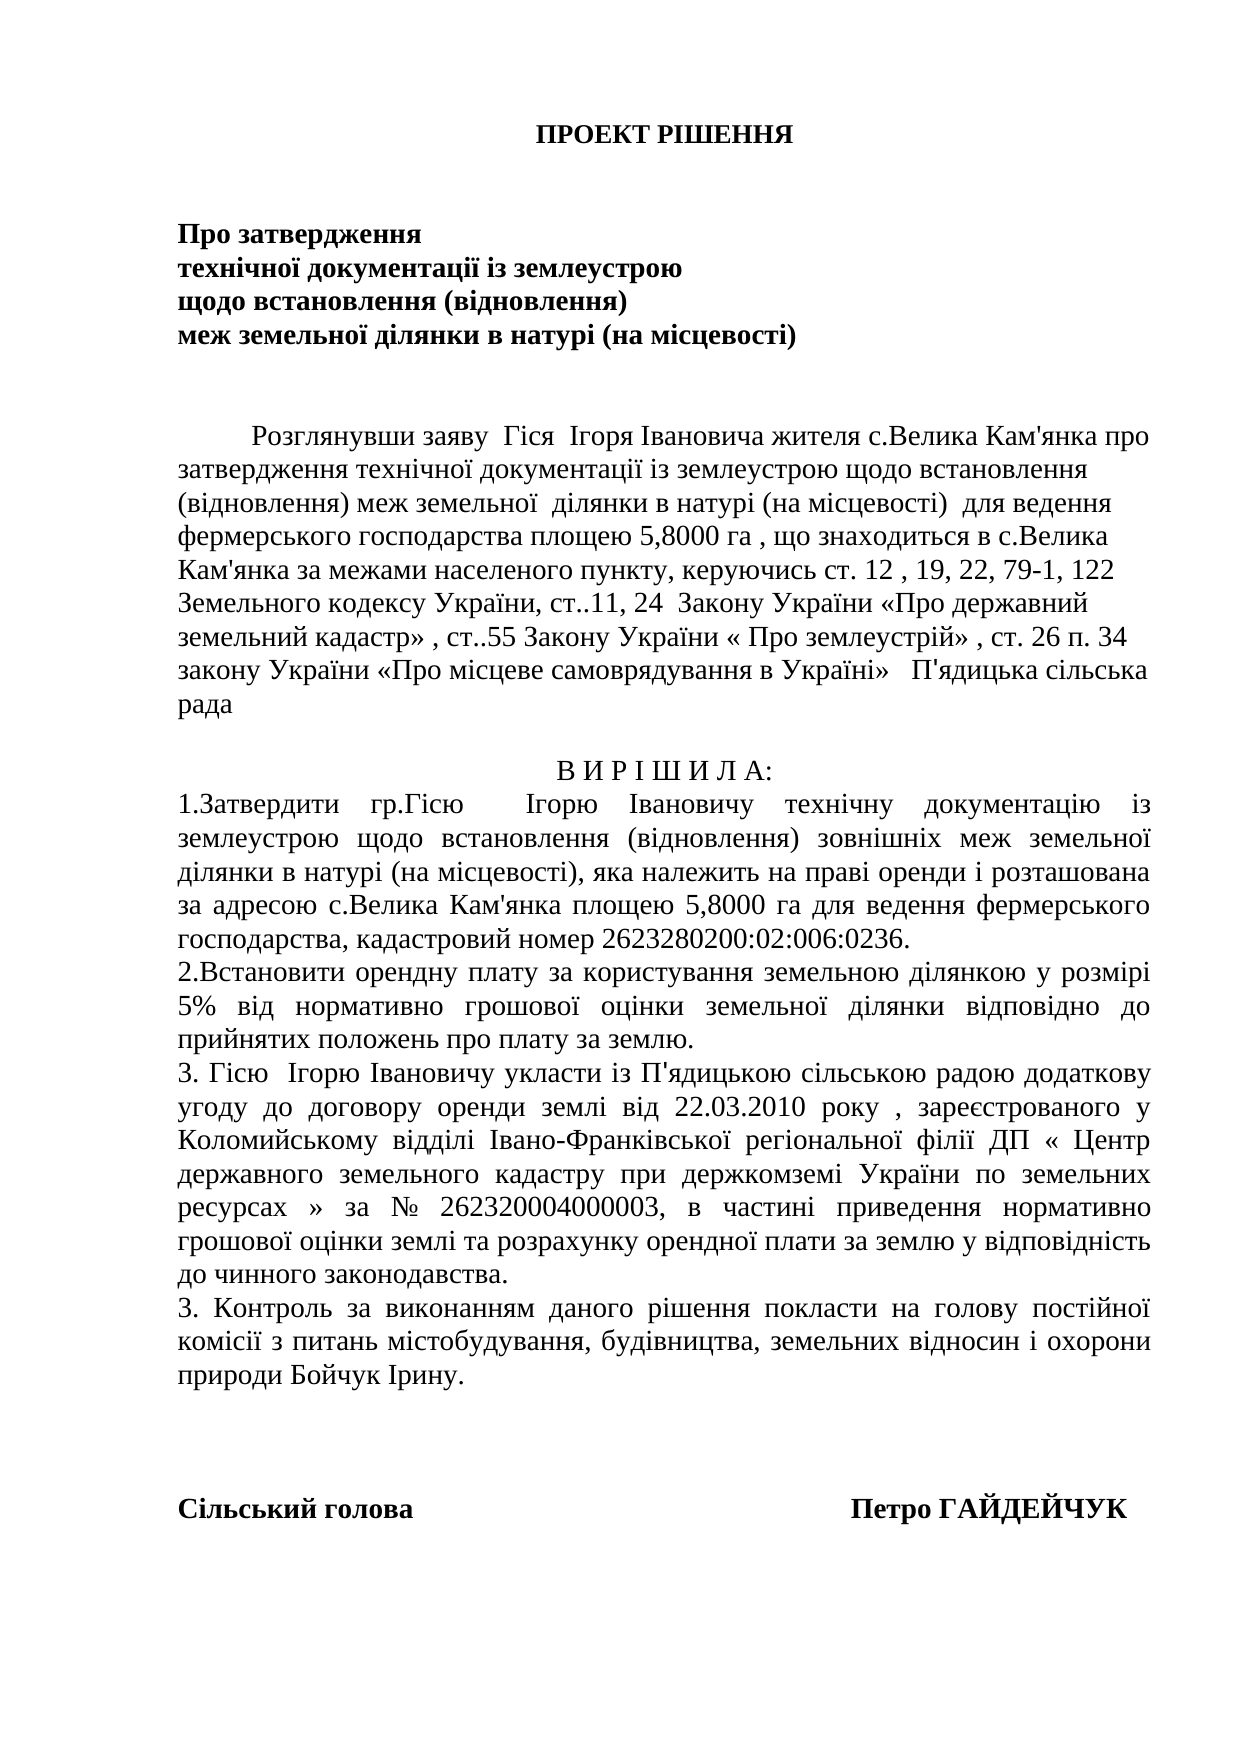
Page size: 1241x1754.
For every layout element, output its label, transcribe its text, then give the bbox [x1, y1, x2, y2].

text Розглянувши заяву Гіся Ігоря Івановича жителя с.Велика Кам'янка про затвердження технічної документації із землеустрою щодо встановлення (відновлення) меж земельної ділянки в натурі (на місцевості) для ведення фермерського господарства площею 5,8000 га , що знаходиться в с.Велика Кам'янка за межами населеного пункту, керуючись ст. 12 , 19, 22, 79-1, 122 Земельного кодексу України, ст..11, 24 Закону України «Про державний земельний кадастр» , ст..55 Закону України « Про землеустрій» , ст. 26 п. 34 закону України «Про місцеве самоврядування в Україні» П'ядицька сільська рада [177, 418, 1152, 719]
text Сільський голова Петро ГАЙДЕЙЧУК [177, 1491, 1152, 1525]
text В И Р І Ш И Л А: [177, 753, 1152, 787]
text 2.Встановити орендну плату за користування земельною ділянкою у розмірі 5% від нормативно грошової оцінки земельної ділянки відповідно до прийнятих положень про плату за землю. [177, 954, 1152, 1055]
text 3. Гісю Ігорю Івановичу укласти із П'ядицькою сільською радою додаткову угоду до договору оренди землі від 22.03.2010 року , зареєстрованого у Коломийському відділі Івано-Франківської регіональної філії ДП « Центр державного земельного кадастру при держкомземі України по земельних ресурсах » за № 262320004000003, в частині приведення нормативно грошової оцінки землі та розрахунку орендної плати за землю у відповідність до чинного законодавства. [177, 1055, 1152, 1290]
text технічної документації із землеустрою [177, 250, 1152, 283]
text ПРОЕКТ РІШЕННЯ [177, 118, 1152, 149]
text меж земельної ділянки в натурі (на місцевості) [177, 317, 1152, 351]
text 3. Контроль за виконанням даного рішення покласти на голову постійної комісії з питань містобудування, будівництва, земельних відносин і охорони природи Бойчук Ірину. [177, 1290, 1152, 1391]
text 1.Затвердити гр.Гісю Ігорю Івановичу технічну документацію із землеустрою щодо встановлення (відновлення) зовнішніх меж земельної ділянки в натурі (на місцевості), яка належить на праві оренди і розташована за адресою с.Велика Кам'янка площею 5,8000 га для ведення фермерського господарства, кадастровий номер 2623280200:02:006:0236. [177, 787, 1152, 954]
text Про затвердження [177, 216, 1152, 250]
text щодо встановлення (відновлення) [177, 283, 1152, 317]
